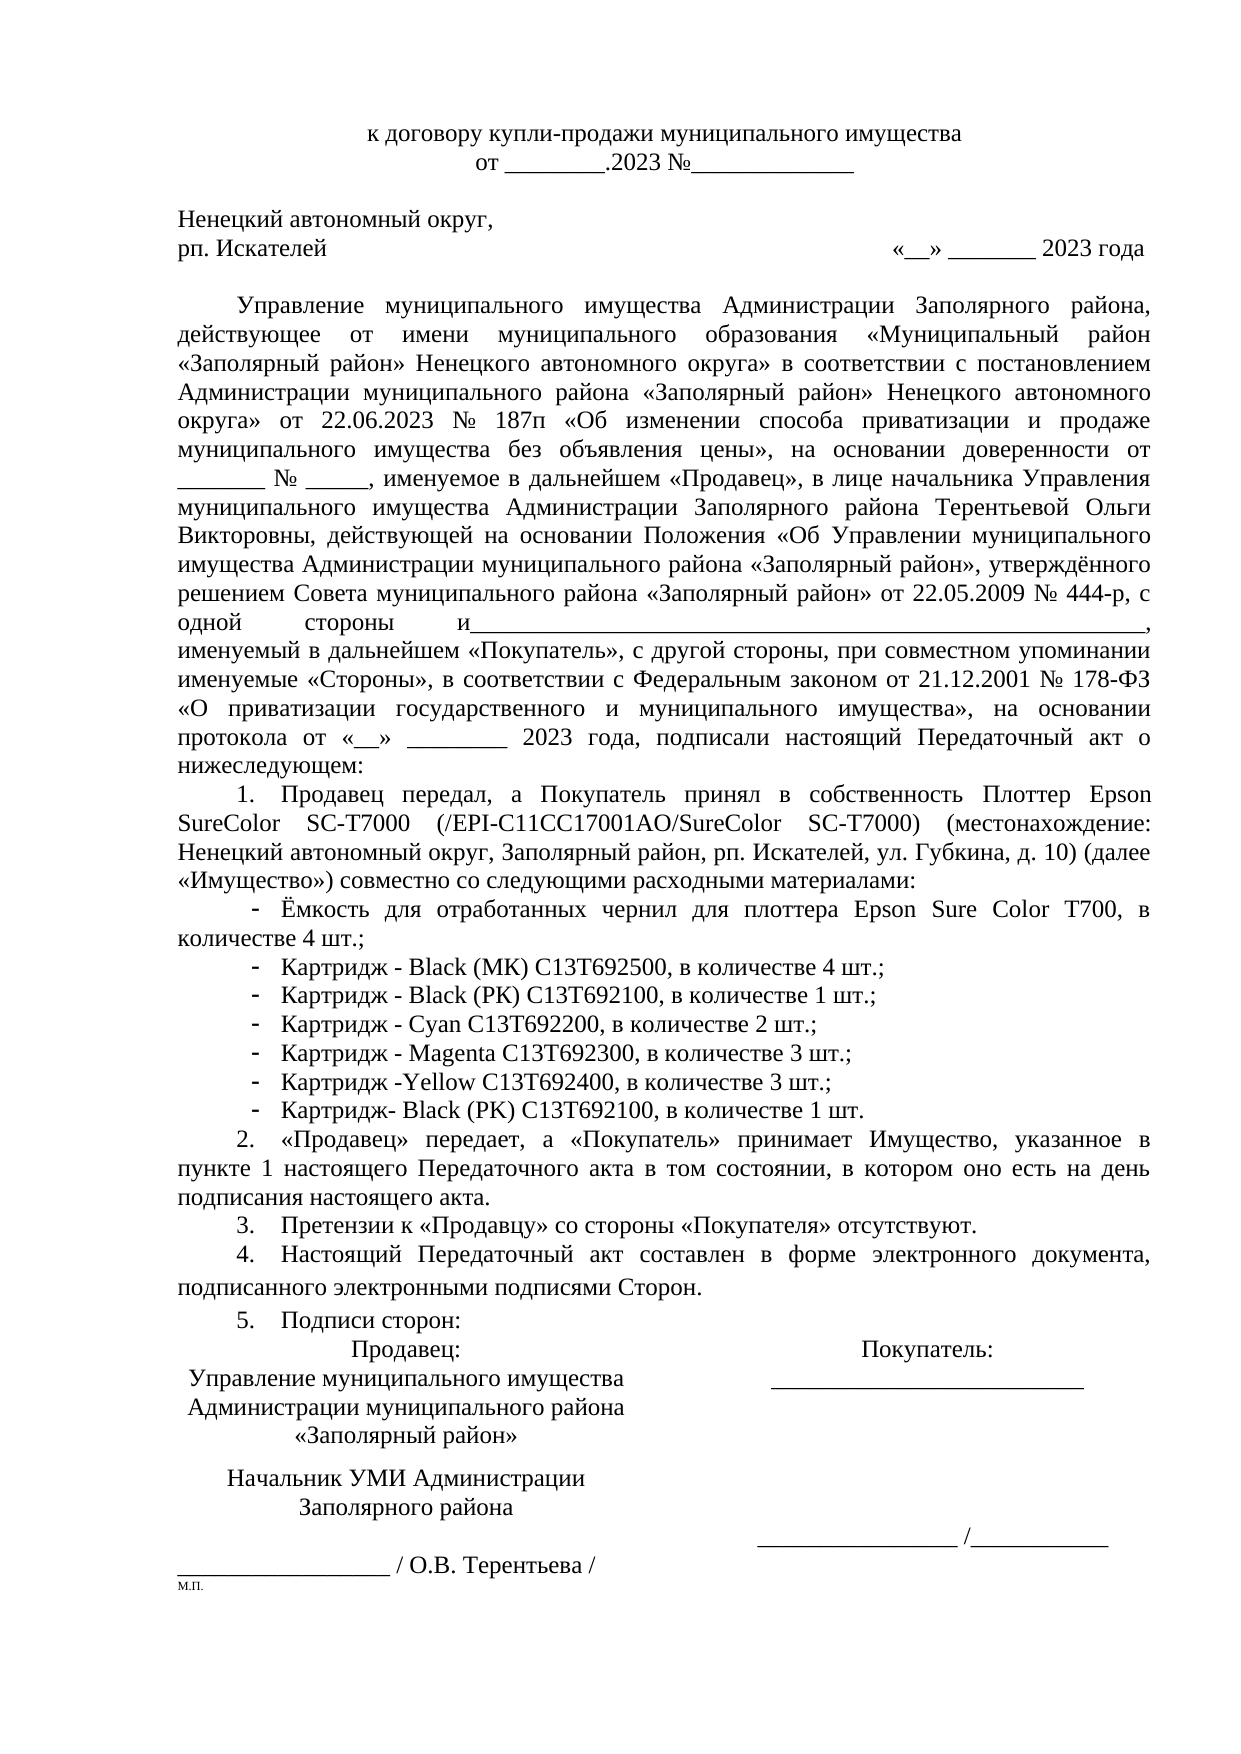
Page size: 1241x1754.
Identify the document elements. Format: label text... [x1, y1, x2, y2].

text Управление муниципального имущества Администрации Заполярного района, действующее от имени муниципального образования «Муниципальный район «Заполярный район» Ненецкого автономного округа» в соответствии с постановлением Администрации муниципального района «Заполярный район» Ненецкого автономного округа» от 22.06.2023 № 187п «Об изменении способа приватизации и продаже муниципального имущества без объявления цены», на основании доверенности от _______ № _____, именуемое в дальнейшем «Продавец», в лице начальника Управления муниципального имущества Администрации Заполярного района Терентьевой Ольги Викторовны, действующей на основании Положения «Об Управлении муниципального имущества Администрации муниципального района «Заполярный район», утверждённого решением Совета муниципального района «Заполярный район» от 22.05.2009 № 444-р, с одной стороны и______________________________________________________, именуемый в дальнейшем «Покупатель», с другой стороны, при совместном упоминании именуемые «Стороны», в соответствии с Федеральным законом от 21.12.2001 № 178-ФЗ «О приватизации государственного и муниципального имущества», на основании протокола от «__» ________ 2023 года, подписали настоящий Передаточный акт о нижеследующем: [177, 291, 1152, 779]
text к договору купли-продажи муниципального имущества [177, 118, 1152, 147]
list Претензии к «Продавцу» со стороны «Покупателя» отсутствуют. [177, 1211, 1152, 1239]
text Ненецкий автономный округ, [177, 204, 1152, 233]
list Картридж -Yellow С13Т692400, в количестве 3 шт.; [251, 1067, 1171, 1096]
list Картридж - Magenta С13Т692300, в количестве 3 шт.; [251, 1038, 1171, 1067]
list Настоящий Передаточный акт составлен в форме электронного документа, подписанного электронными подписями Сторон. [177, 1239, 1152, 1301]
list Картридж - Black (МК) С13Т692500, в количестве 4 шт.; [251, 952, 1171, 981]
list Продавец передал, а Покупатель принял в собственность Плоттер Epson SureColor SC-T7000 (/EPI-C11CC17001AO/SureColor SC-T7000) (местонахождение: Ненецкий автономный округ, Заполярный район, рп. Искателей, ул. Губкина, д. 10) (далее «Имущество») совместно со следующими расходными материалами: [177, 779, 1152, 894]
list Картридж- Black (PK) C13T692100, в количестве 1 шт. [251, 1096, 1171, 1124]
text от ________.2023 №_____________ [177, 147, 1152, 176]
list «Продавец» передает, а «Покупатель» принимает Имущество, указанное в пункте 1 настоящего Передаточного акта в том состоянии, в котором оно есть на день подписания настоящего акта. [177, 1124, 1152, 1211]
list Картридж - Black (РК) С13Т692100, в количестве 1 шт.; [251, 981, 1171, 1009]
text рп. Искателей «__» _______ 2023 года [177, 233, 1152, 262]
list Картридж - Cyan С13Т692200, в количестве 2 шт.; [251, 1009, 1171, 1038]
list Подписи сторон: [177, 1305, 1152, 1334]
table_header Покупатель: _________________________ ________________ /___________ [646, 1334, 1208, 1593]
table_header Продавец: Управление муниципального имущества Администрации муниципального района «Заполярный район» Начальник УМИ Администрации Заполярного района _________________ / О.В. Терентьева / М.П. [166, 1334, 646, 1593]
list Ёмкость для отработанных чернил для плоттера Epson Sure Color T700, в количестве 4 шт.; [177, 894, 1152, 952]
